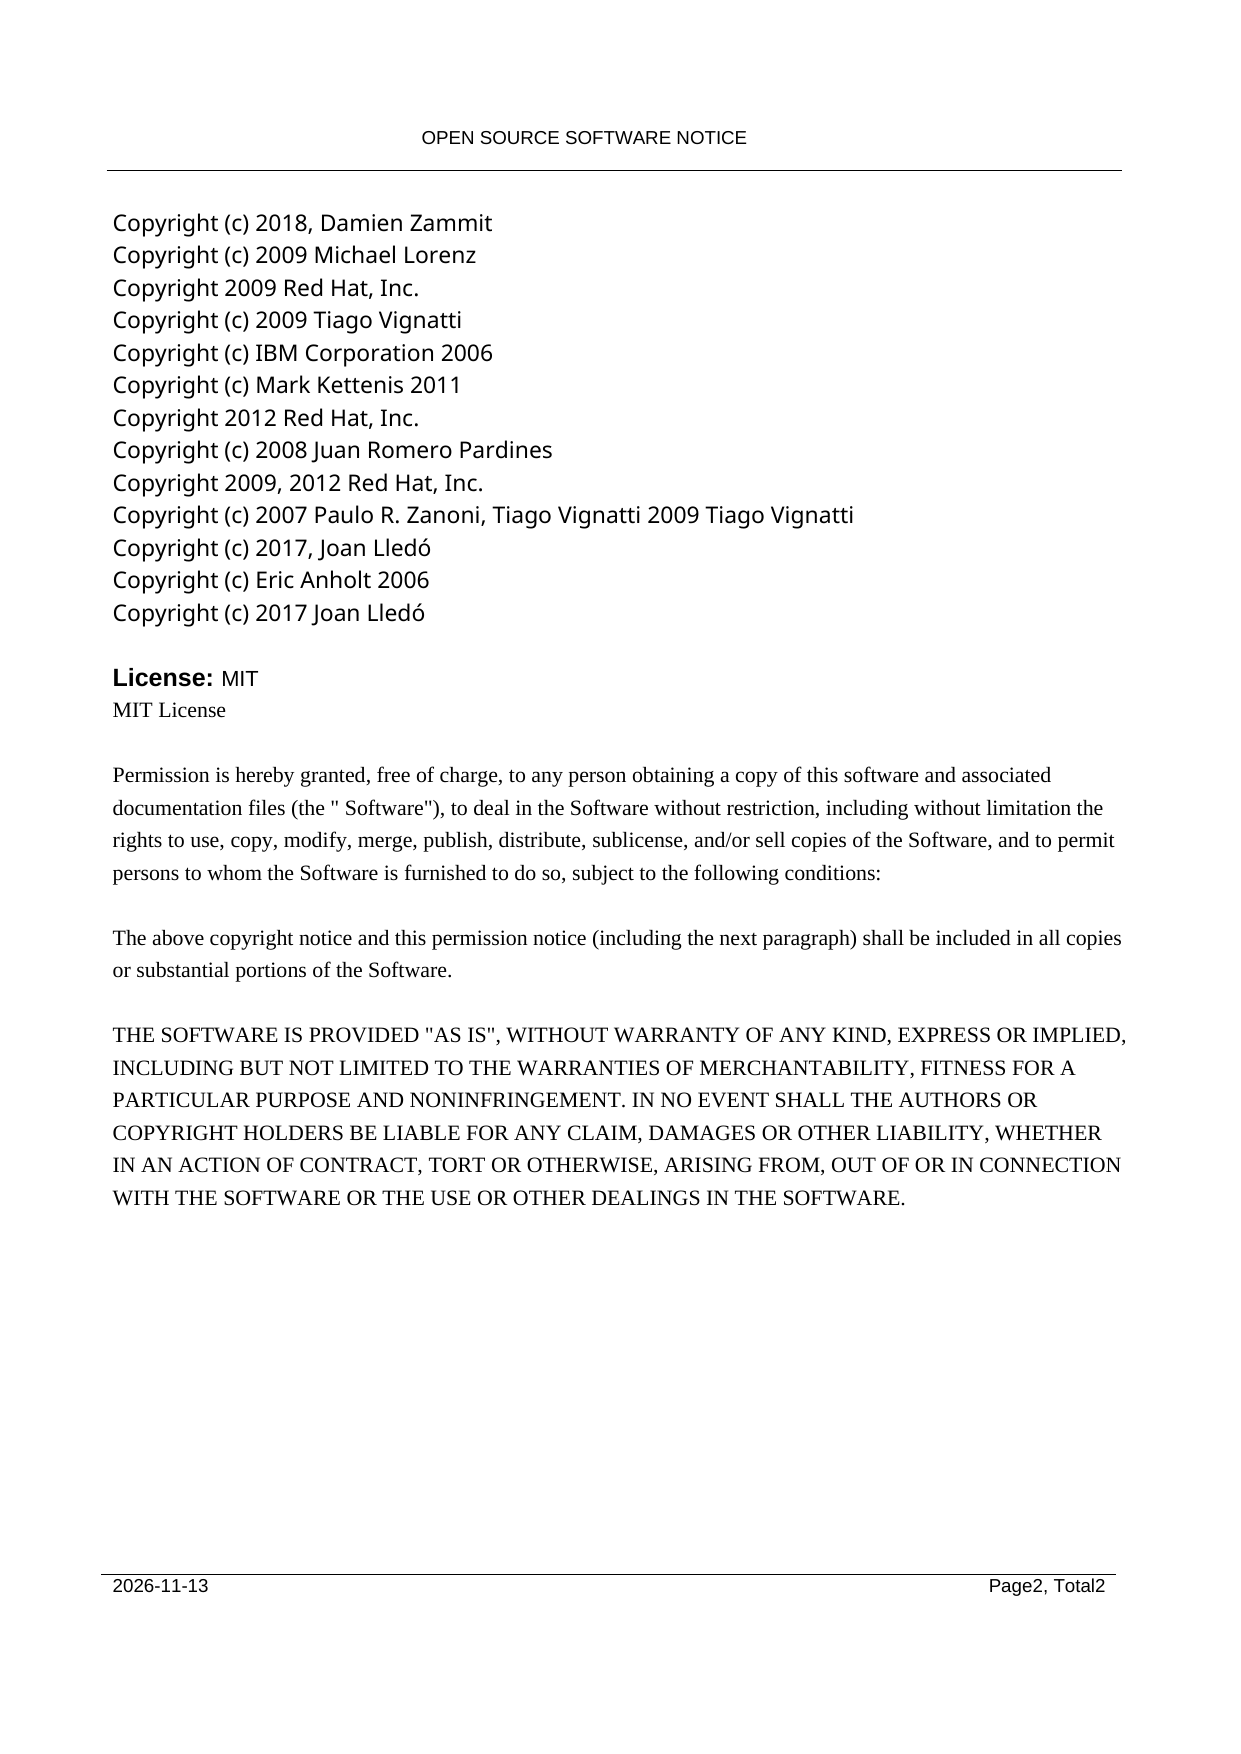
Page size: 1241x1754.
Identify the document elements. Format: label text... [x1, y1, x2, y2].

text MIT License Permission is hereby granted, free of charge, to any person obtaining a copy of this software and associated documentation files (the " Software"), to deal in the Software without restriction, including without limitation the rights to use, copy, modify, merge, publish, distribute, sublicense, and/or sell copies of the Software, and to permit persons to whom the Software is furnished to do so, subject to the following conditions: The above copyright notice and this permission notice (including the next paragraph) shall be included in all copies or substantial portions of the Software. THE SOFTWARE IS PROVIDED "AS IS", WITHOUT WARRANTY OF ANY KIND, EXPRESS OR IMPLIED, INCLUDING BUT NOT LIMITED TO THE WARRANTIES OF MERCHANTABILITY, FITNESS FOR A PARTICULAR PURPOSE AND NONINFRINGEMENT. IN NO EVENT SHALL THE AUTHORS OR COPYRIGHT HOLDERS BE LIABLE FOR ANY CLAIM, DAMAGES OR OTHER LIABILITY, WHETHER IN AN ACTION OF CONTRACT, TORT OR OTHERWISE, ARISING FROM, OUT OF OR IN CONNECTION WITH THE SOFTWARE OR THE USE OR OTHER DEALINGS IN THE SOFTWARE. [112, 694, 1128, 1246]
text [112, 206, 1128, 661]
text License: MIT [112, 661, 1128, 694]
